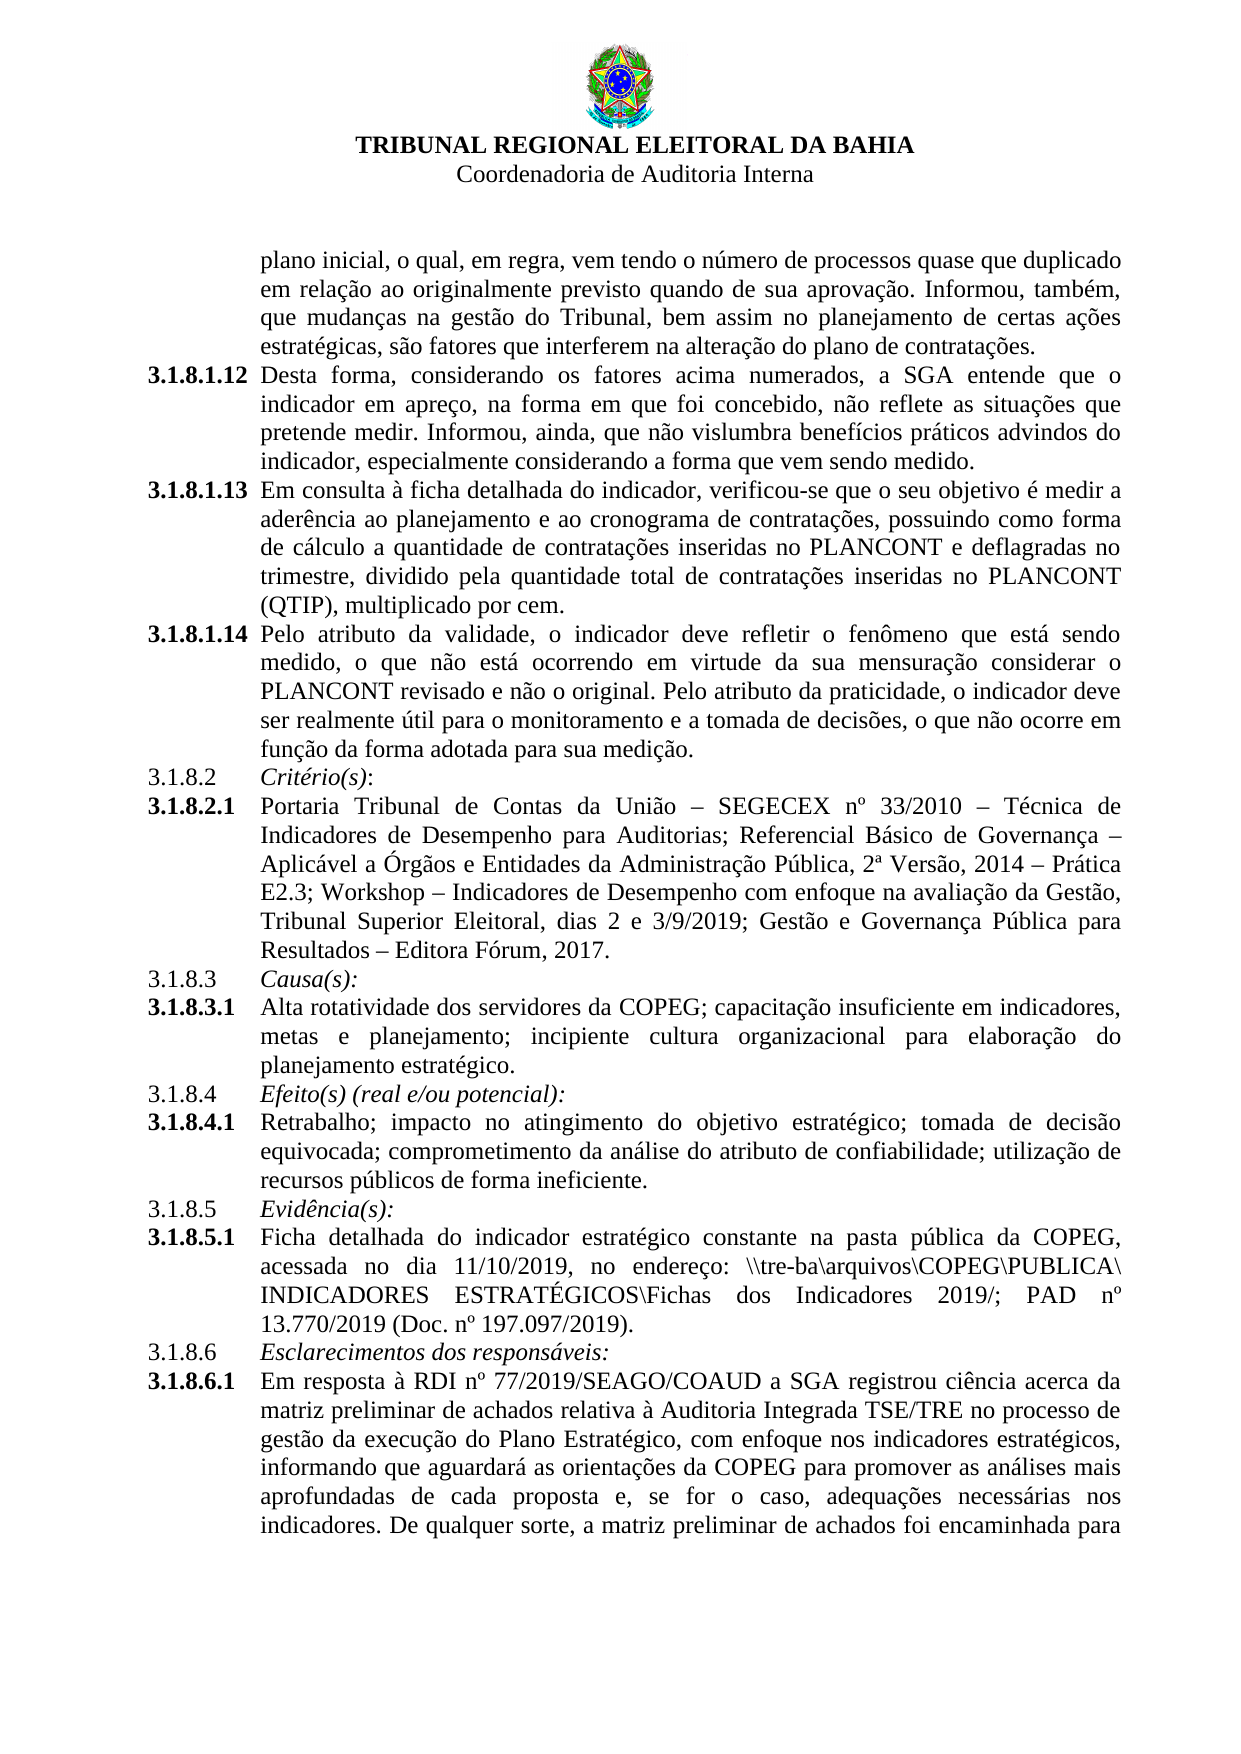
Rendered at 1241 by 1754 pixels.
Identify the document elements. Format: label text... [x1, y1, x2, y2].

picture [551, 42, 688, 161]
list Ficha detalhada do indicador estratégico constante na pasta pública da COPEG, acessada no dia 11/10/2019, no endereço: \\tre-ba\arquivos\COPEG\PUBLICA\INDICADORES ESTRATÉGICOS\Fichas dos Indicadores 2019/; PAD nº 13.770/2019 (Doc. nº 197.097/2019). [148, 1222, 1122, 1337]
list Pelo atributo da validade, o indicador deve refletir o fenômeno que está sendo medido, o que não está ocorrendo em virtude da sua mensuração considerar o PLANCONT revisado e não o original. Pelo atributo da praticidade, o indicador deve ser realmente útil para o monitoramento e a tomada de decisões, o que não ocorre em função da forma adotada para sua medição. [148, 619, 1122, 762]
list Alta rotatividade dos servidores da COPEG; capacitação insuficiente em indicadores, metas e planejamento; incipiente cultura organizacional para elaboração do planejamento estratégico. [148, 992, 1122, 1079]
list Desta forma, considerando os fatores acima numerados, a SGA entende que o indicador em apreço, na forma em que foi concebido, não reflete as situações que pretende medir. Informou, ainda, que não vislumbra benefícios práticos advindos do indicador, especialmente considerando a forma que vem sendo medido. [148, 360, 1122, 475]
list Retrabalho; impacto no atingimento do objetivo estratégico; tomada de decisão equivocada; comprometimento da análise do atributo de confiabilidade; utilização de recursos públicos de forma ineficiente. [148, 1107, 1122, 1194]
list Esclarecimentos dos responsáveis: [148, 1337, 1122, 1366]
list Efeito(s) (real e/ou potencial): [148, 1079, 1122, 1107]
list Em consulta à ficha detalhada do indicador, verificou-se que o seu objetivo é medir a aderência ao planejamento e ao cronograma de contratações, possuindo como forma de cálculo a quantidade de contratações inseridas no PLANCONT e deflagradas no trimestre, dividido pela quantidade total de contratações inseridas no PLANCONT (QTIP), multiplicado por cem. [148, 475, 1122, 619]
list Causa(s): [148, 964, 1122, 992]
list Critério(s): [148, 762, 1122, 791]
list Evidência(s): [148, 1194, 1122, 1222]
list Portaria Tribunal de Contas da União – SEGECEX nº 33/2010 – Técnica de Indicadores de Desempenho para Auditorias; Referencial Básico de Governança – Aplicável a Órgãos e Entidades da Administração Pública, 2ª Versão, 2014 – Prática E2.3; Workshop – Indicadores de Desempenho com enfoque na avaliação da Gestão, Tribunal Superior Eleitoral, dias 2 e 3/9/2019; Gestão e Governança Pública para Resultados – Editora Fórum, 2017. [148, 791, 1122, 964]
